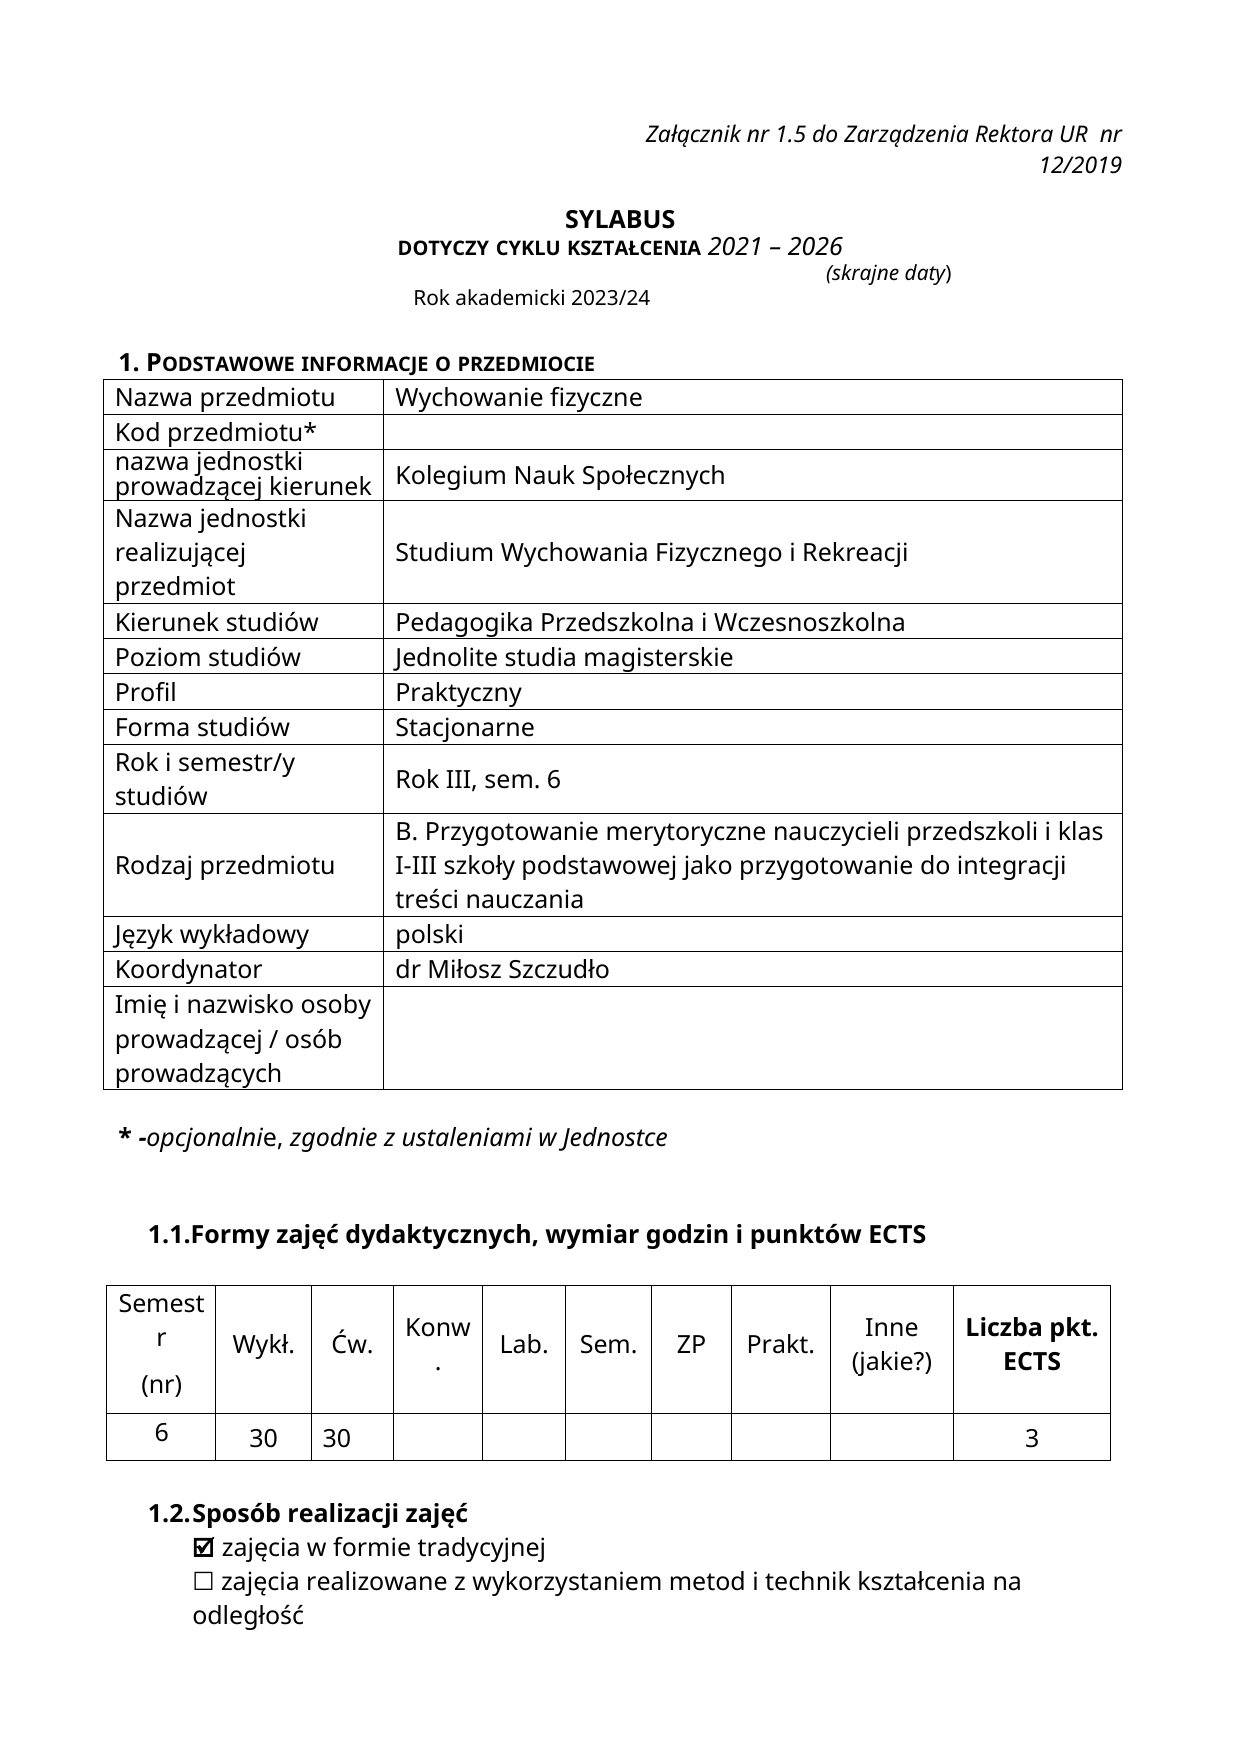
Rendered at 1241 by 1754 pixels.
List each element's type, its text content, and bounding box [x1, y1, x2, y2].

text 1. Podstawowe informacje o przedmiocie [118, 344, 1122, 379]
table_cell 30 [216, 1414, 311, 1460]
table_cell Rok III, sem. 6 [384, 745, 1122, 813]
table_header Lab. [483, 1286, 565, 1413]
table_cell polski [384, 917, 1122, 951]
text Załącznik nr 1.5 do Zarządzenia Rektora UR nr 12/2019 [118, 118, 1122, 181]
table_header ZP [652, 1286, 731, 1413]
text zajęcia w formie tradycyjnej [192, 1529, 1122, 1564]
text 1.2. Sposób realizacji zajęć [148, 1496, 1122, 1529]
table_cell B. Przygotowanie merytoryczne nauczycieli przedszkoli i klas I-III szkoły podstawowej jako przygotowanie do integracji treści nauczania [384, 814, 1122, 916]
text * -opcjonalnie, zgodnie z ustaleniami w Jednostce [118, 1119, 1122, 1154]
table_cell Praktyczny [384, 674, 1122, 708]
table_cell Jednolite studia magisterskie [384, 639, 1122, 673]
table_header Semestr (nr) [107, 1286, 215, 1413]
text dotyczy cyklu kształcenia 2021 – 2026 [118, 236, 1122, 261]
table_header Wykł. [216, 1286, 311, 1413]
table_cell Poziom studiów [104, 639, 383, 673]
table_cell dr Miłosz Szczudło [384, 952, 1122, 986]
table_cell Kierunek studiów [104, 604, 383, 638]
table_cell nazwa jednostki prowadzącej kierunek [104, 450, 383, 500]
table_cell Forma studiów [104, 710, 383, 743]
text (skrajne daty) [118, 261, 1122, 286]
table_header Wychowanie fizyczne [384, 380, 1122, 414]
text ☐ zajęcia realizowane z wykorzystaniem metod i technik kształcenia na odległość [192, 1564, 1122, 1632]
table_cell [384, 987, 1122, 1089]
table_header Nazwa przedmiotu [104, 380, 383, 414]
table_cell Kolegium Nauk Społecznych [384, 450, 1122, 500]
text SYLABUS [118, 201, 1122, 236]
table_header Liczba pkt. ECTS [954, 1286, 1110, 1413]
table_cell [384, 415, 1122, 449]
table_cell [831, 1414, 953, 1460]
table_cell 30 [312, 1414, 393, 1460]
table_header Konw. [394, 1286, 482, 1413]
table_cell Rodzaj przedmiotu [104, 814, 383, 916]
table_cell Nazwa jednostki realizującej przedmiot [104, 501, 383, 603]
table_cell [566, 1414, 651, 1460]
text Rok akademicki 2023/24 [118, 286, 1122, 311]
table_header Sem. [566, 1286, 651, 1413]
table_header Prakt. [732, 1286, 830, 1413]
table_cell [483, 1414, 565, 1460]
table_cell [732, 1414, 830, 1460]
table_cell Rok i semestr/y studiów [104, 745, 383, 813]
table_cell 6 [107, 1414, 215, 1460]
table_cell Studium Wychowania Fizycznego i Rekreacji [384, 501, 1122, 603]
table_header Inne (jakie?) [831, 1286, 953, 1413]
table_cell Profil [104, 674, 383, 708]
table_cell Kod przedmiotu* [104, 415, 383, 449]
text 1.1.Formy zajęć dydaktycznych, wymiar godzin i punktów ECTS [148, 1217, 1122, 1251]
table_cell Język wykładowy [104, 917, 383, 951]
table_cell [652, 1414, 731, 1460]
table_cell Imię i nazwisko osoby prowadzącej / osób prowadzących [104, 987, 383, 1089]
table_cell 3 [954, 1414, 1110, 1460]
table_cell Stacjonarne [384, 710, 1122, 743]
table_cell Koordynator [104, 952, 383, 986]
table_cell [394, 1414, 482, 1460]
table_cell Pedagogika Przedszkolna i Wczesnoszkolna [384, 604, 1122, 638]
table_header Ćw. [312, 1286, 393, 1413]
